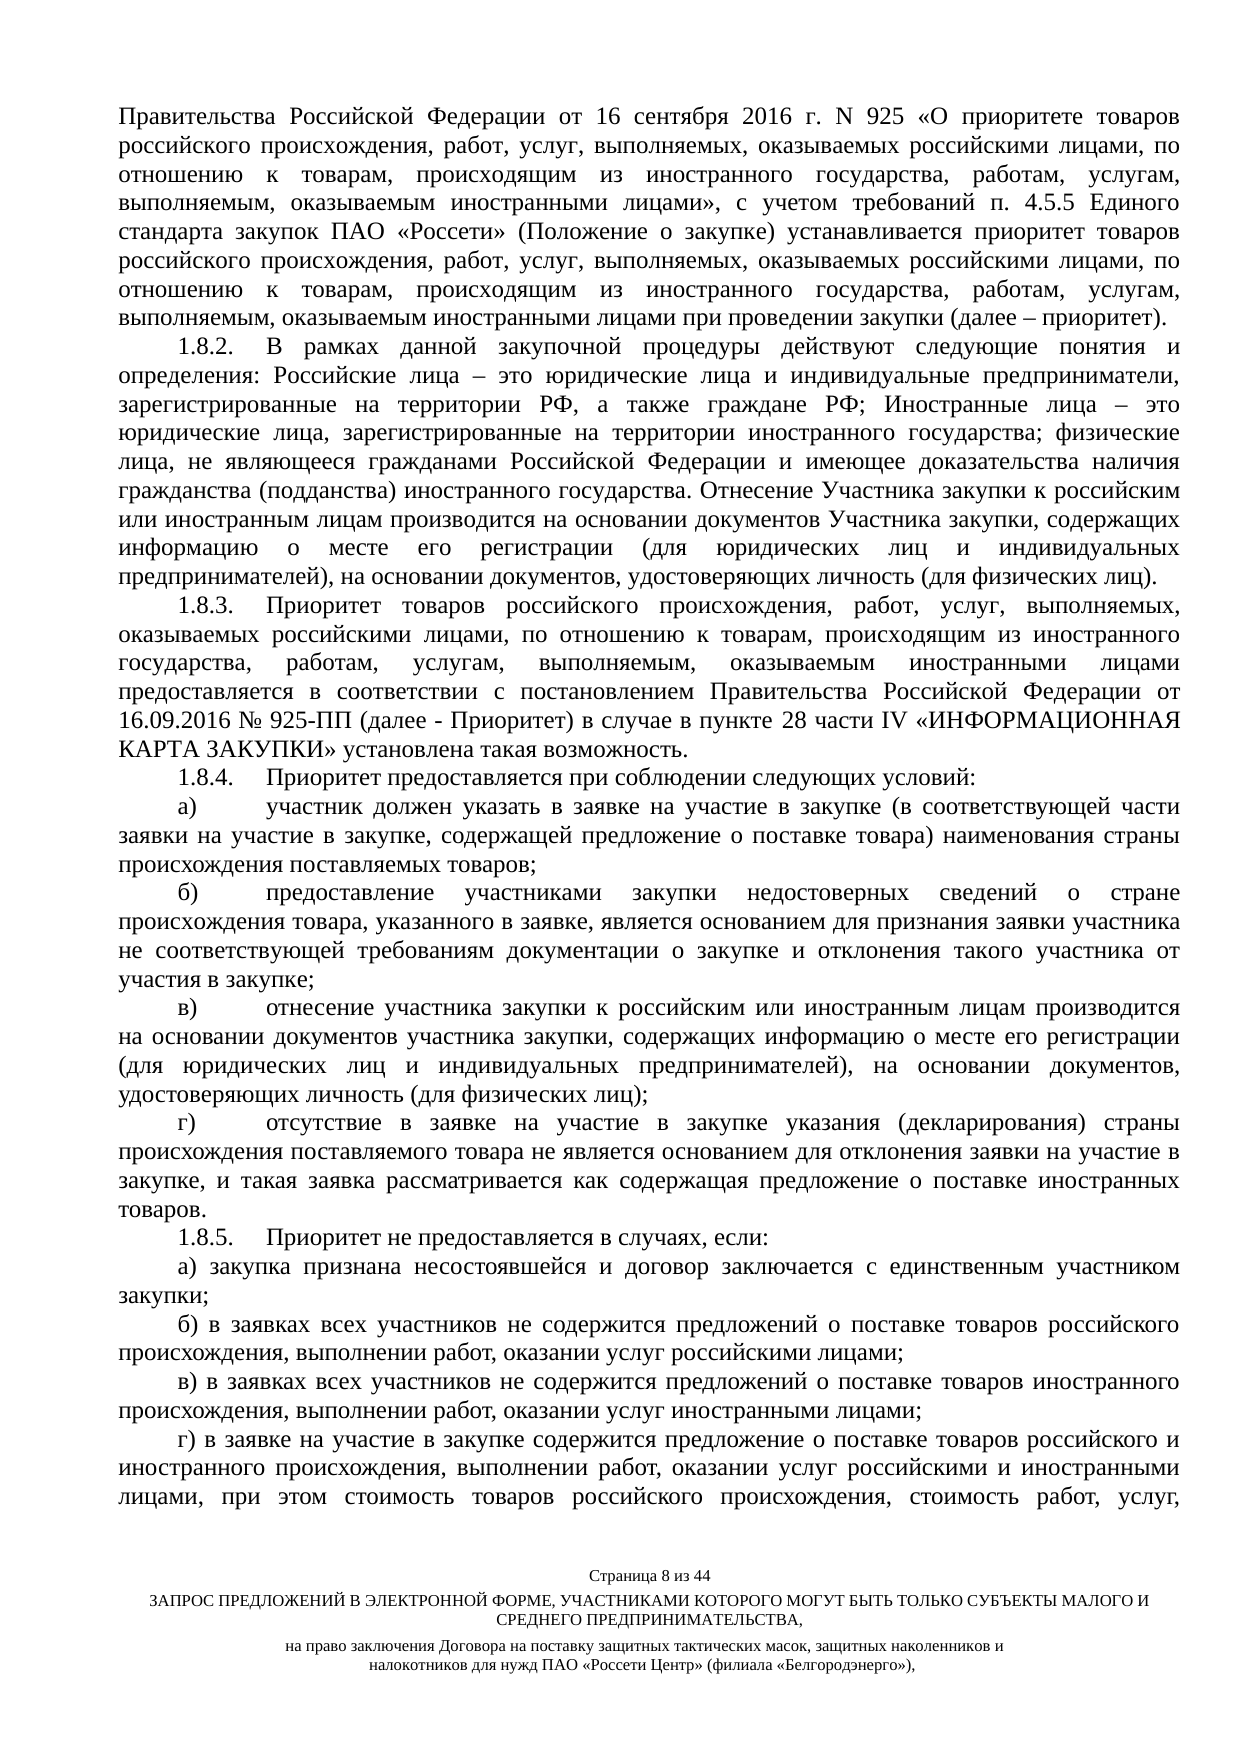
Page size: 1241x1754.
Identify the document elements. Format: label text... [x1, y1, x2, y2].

list отсутствие в заявке на участие в закупке указания (декларирования) страны происхождения поставляемого товара не является основанием для отклонения заявки на участие в закупке, и такая заявка рассматривается как содержащая предложение о поставке иностранных товаров. [118, 1107, 1181, 1222]
subtitle Приоритет предоставляется при соблюдении следующих условий: [118, 762, 1181, 791]
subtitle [118, 101, 1181, 331]
list а) закупка признана несостоявшейся и договор заключается с единственным участником закупки; [118, 1251, 1181, 1309]
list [118, 1424, 1181, 1510]
list отнесение участника закупки к российским или иностранным лицам производится на основании документов участника закупки, содержащих информацию о месте его регистрации (для юридических лиц и индивидуальных предпринимателей), на основании документов, удостоверяющих личность (для физических лиц); [118, 992, 1181, 1107]
list предоставление участниками закупки недостоверных сведений о стране происхождения товара, указанного в заявке, является основанием для признания заявки участника не соответствующей требованиям документации о закупке и отклонения такого участника от участия в закупке; [118, 877, 1181, 992]
subtitle Приоритет товаров российского происхождения, работ, услуг, выполняемых, оказываемых российскими лицами, по отношению к товарам, происходящим из иностранного государства, работам, услугам, выполняемым, оказываемым иностранными лицами предоставляется в соответствии с постановлением Правительства Российской Федерации от 16.09.2016 № 925-ПП (далее - Приоритет) в случае в пункте 28 части IV «ИНФОРМАЦИОННАЯ КАРТА ЗАКУПКИ» установлена такая возможность. [118, 590, 1181, 762]
list в) в заявках всех участников не содержится предложений о поставке товаров иностранного происхождения, выполнении работ, оказании услуг иностранными лицами; [118, 1366, 1181, 1424]
list б) в заявках всех участников не содержится предложений о поставке товаров российского происхождения, выполнении работ, оказании услуг российскими лицами; [118, 1309, 1181, 1366]
subtitle Приоритет не предоставляется в случаях, если: [118, 1222, 1181, 1251]
list участник должен указать в заявке на участие в закупке (в соответствующей части заявки на участие в закупке, содержащей предложение о поставке товара) наименования страны происхождения поставляемых товаров; [118, 791, 1181, 877]
subtitle В рамках данной закупочной процедуры действуют следующие понятия и определения: Российские лица – это юридические лица и индивидуальные предприниматели, зарегистрированные на территории РФ, а также граждане РФ; Иностранные лица – это юридические лица, зарегистрированные на территории иностранного государства; физические лица, не являющееся гражданами Российской Федерации и имеющее доказательства наличия гражданства (подданства) иностранного государства. Отнесение Участника закупки к российским или иностранным лицам производится на основании документов Участника закупки, содержащих информацию о месте его регистрации (для юридических лиц и индивидуальных предпринимателей), на основании документов, удостоверяющих личность (для физических лиц). [118, 331, 1181, 590]
